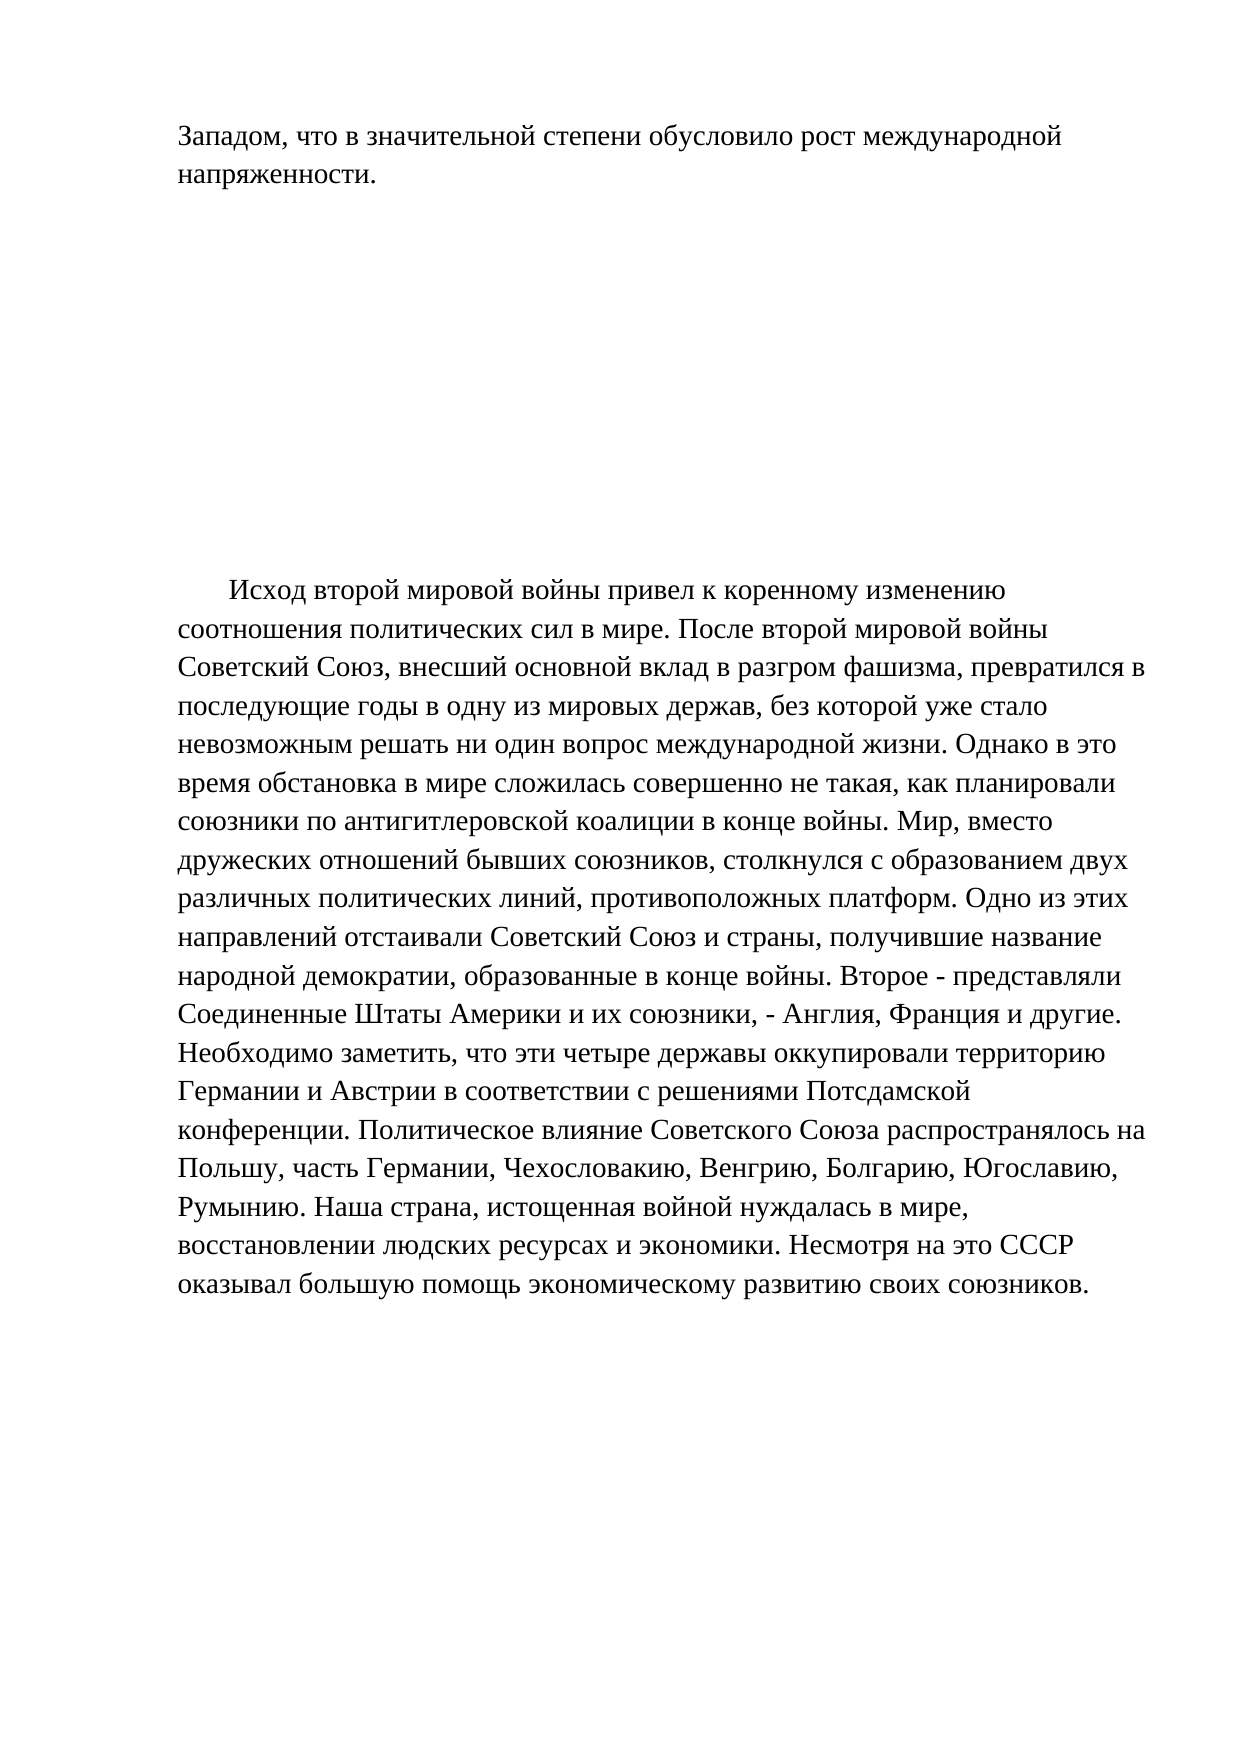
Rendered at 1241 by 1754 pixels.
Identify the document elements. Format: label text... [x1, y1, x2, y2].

text Исход второй мировой войны привел к коренному изменению соотношения политических сил в мире. После второй мировой войны Советский Союз, внесший основной вклад в разгром фашизма, превратился в последующие годы в одну из мировых держав, без которой уже стало невозможным решать ни один вопрос международной жизни. Однако в это время обстановка в мире сложилась совершенно не такая, как планировали союзники по антигитлеровской коалиции в конце войны. Мир, вместо дружеских отношений бывших союзников, столкнулся с образованием двух различных политических линий, противоположных платформ. Одно из этих направлений отстаивали Советский Союз и страны, получившие название народной демократии, образованные в конце войны. Второе - представляли Соединенные Штаты Америки и их союзники, - Англия, Франция и другие. Необходимо заметить, что эти четыре державы оккупировали территорию Германии и Австрии в соответствии с решениями Потсдамской конференции. Политическое влияние Советского Союза распространялось на Польшу, часть Германии, Чехословакию, Венгрию, Болгарию, Югославию, Румынию. Наша страна, истощенная войной нуждалась в мире, восстановлении людских ресурсах и экономики. Несмотря на это СССР оказывал большую помощь экономическому развитию своих союзников. [177, 572, 1152, 1299]
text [177, 118, 1152, 190]
